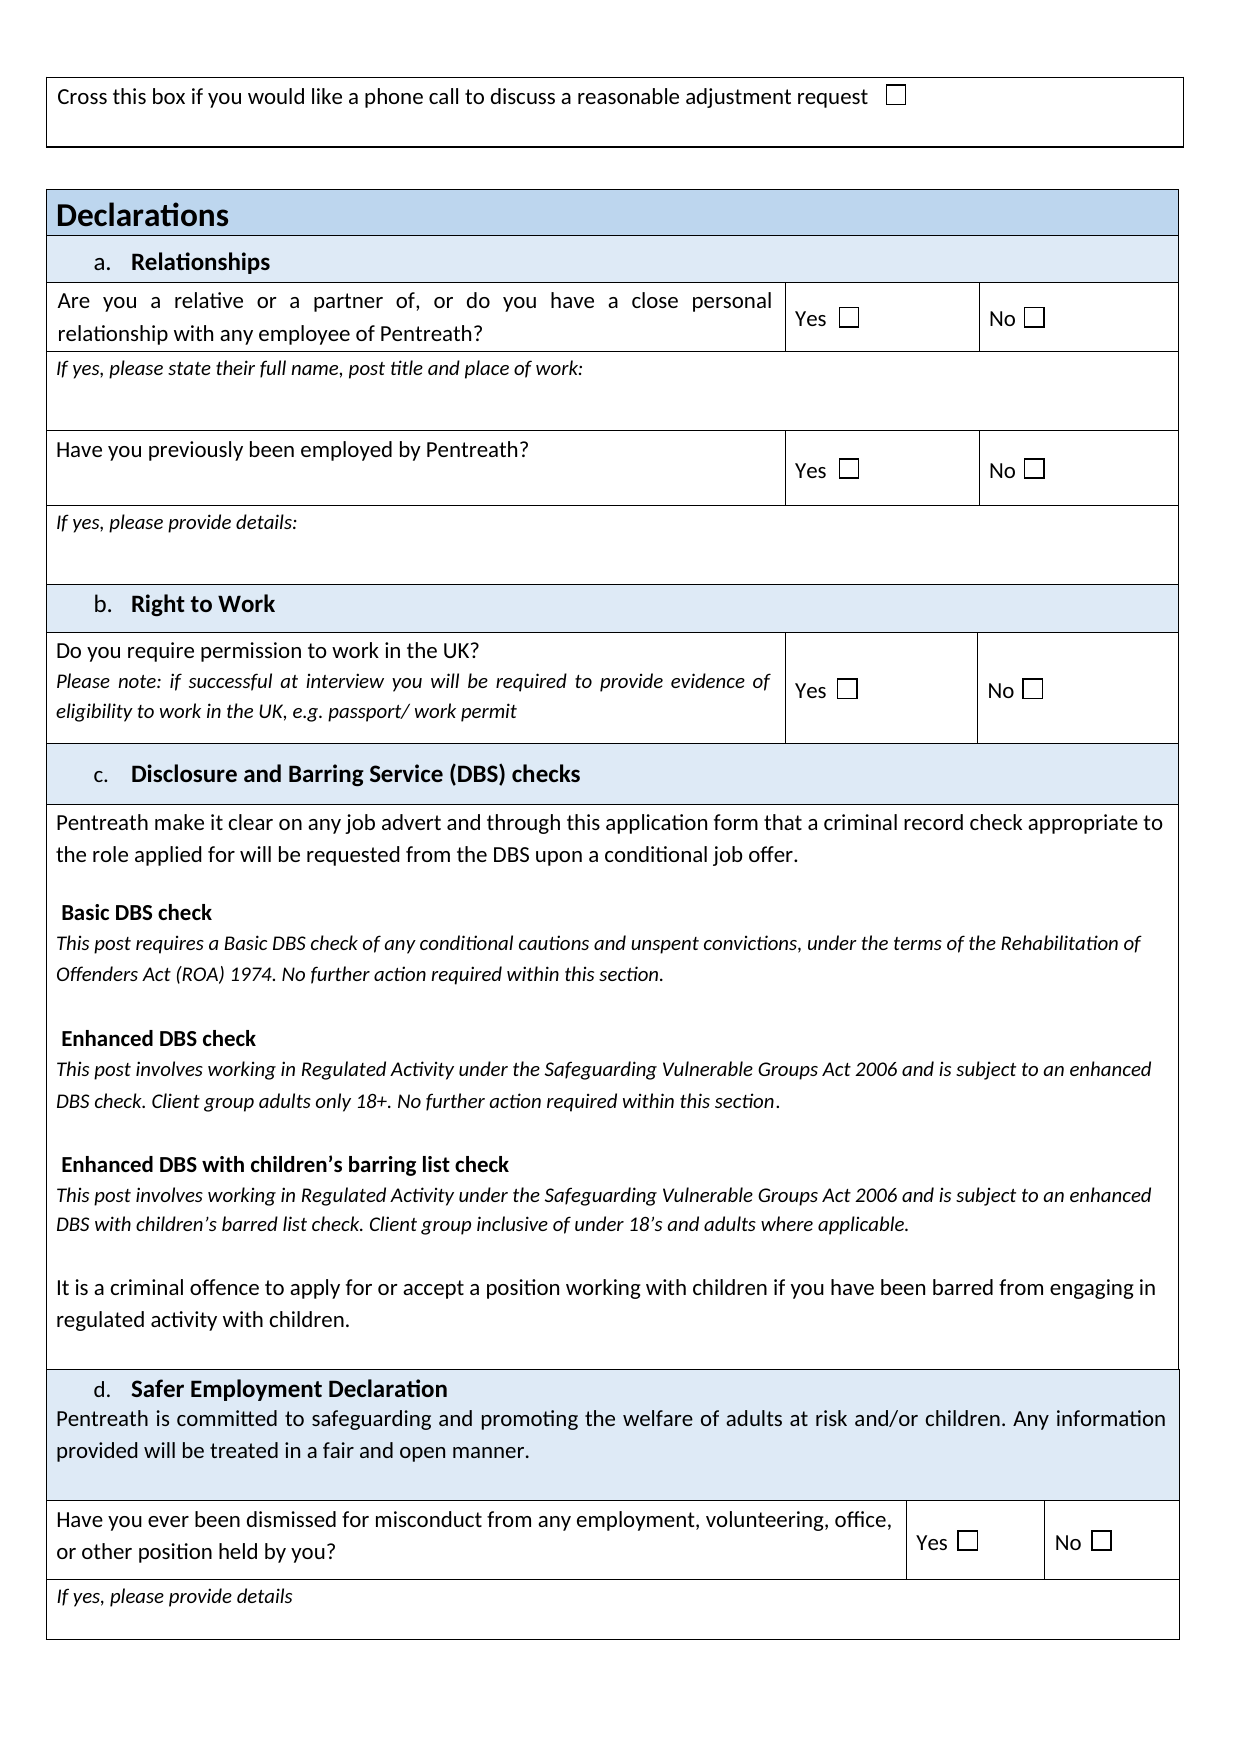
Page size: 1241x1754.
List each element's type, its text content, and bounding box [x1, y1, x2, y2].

table_cell Yes [786, 633, 977, 743]
table_cell Yes [786, 431, 979, 505]
table_cell No [1045, 1501, 1179, 1579]
table_cell Do you require permission to work in the UK? Please note: if successful at interview you will be required to provide evidence of eligibility to work in the UK, e.g. passport/ work permit [47, 633, 785, 743]
table_cell If yes, please provide details: [47, 506, 1178, 584]
table_cell Have you ever been dismissed for misconduct from any employment, volunteering, office, or other position held by you? [47, 1501, 906, 1579]
table_cell Have you previously been employed by Pentreath? [47, 431, 785, 505]
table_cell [47, 1580, 1179, 1638]
table_cell Pentreath make it clear on any job advert and through this application form that a criminal record check appropriate to the role applied for will be requested from the DBS upon a conditional job offer. Basic DBS check This post requires a Basic DBS check of any conditional cautions and unspent convictions, under the terms of the Rehabilitation of Offenders Act (ROA) 1974. No further action required within this section. Enhanced DBS check This post involves working in Regulated Activity under the Safeguarding Vulnerable Groups Act 2006 and is subject to an enhanced DBS check. Client group adults only 18+. No further action required within this section. Enhanced DBS with children’s barring list check This post involves working in Regulated Activity under the Safeguarding Vulnerable Groups Act 2006 and is subject to an enhanced DBS with children’s barred list check. Client group inclusive of under 18’s and adults where applicable. It is a criminal offence to apply for or accept a position working with children if you have been barred from engaging in regulated activity with children. [47, 805, 1178, 1369]
table_cell Right to Work [47, 585, 1178, 632]
table_cell Yes [786, 283, 979, 351]
table_cell No [980, 431, 1178, 505]
table_cell If yes, please state their full name, post title and place of work: [47, 352, 1178, 430]
table_cell Relationships [47, 236, 1178, 282]
table_cell Safer Employment Declaration Pentreath is committed to safeguarding and promoting the welfare of adults at risk and/or children. Any information provided will be treated in a fair and open manner. [47, 1370, 1179, 1500]
table_cell Yes [907, 1501, 1044, 1579]
table_header Declarations [47, 190, 1178, 235]
table_cell No [980, 283, 1178, 351]
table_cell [47, 78, 1183, 146]
table_cell Disclosure and Barring Service (DBS) checks [47, 744, 1178, 804]
table_cell No [978, 633, 1178, 743]
table_cell Are you a relative or a partner of, or do you have a close personal relationship with any employee of Pentreath? [47, 283, 785, 351]
